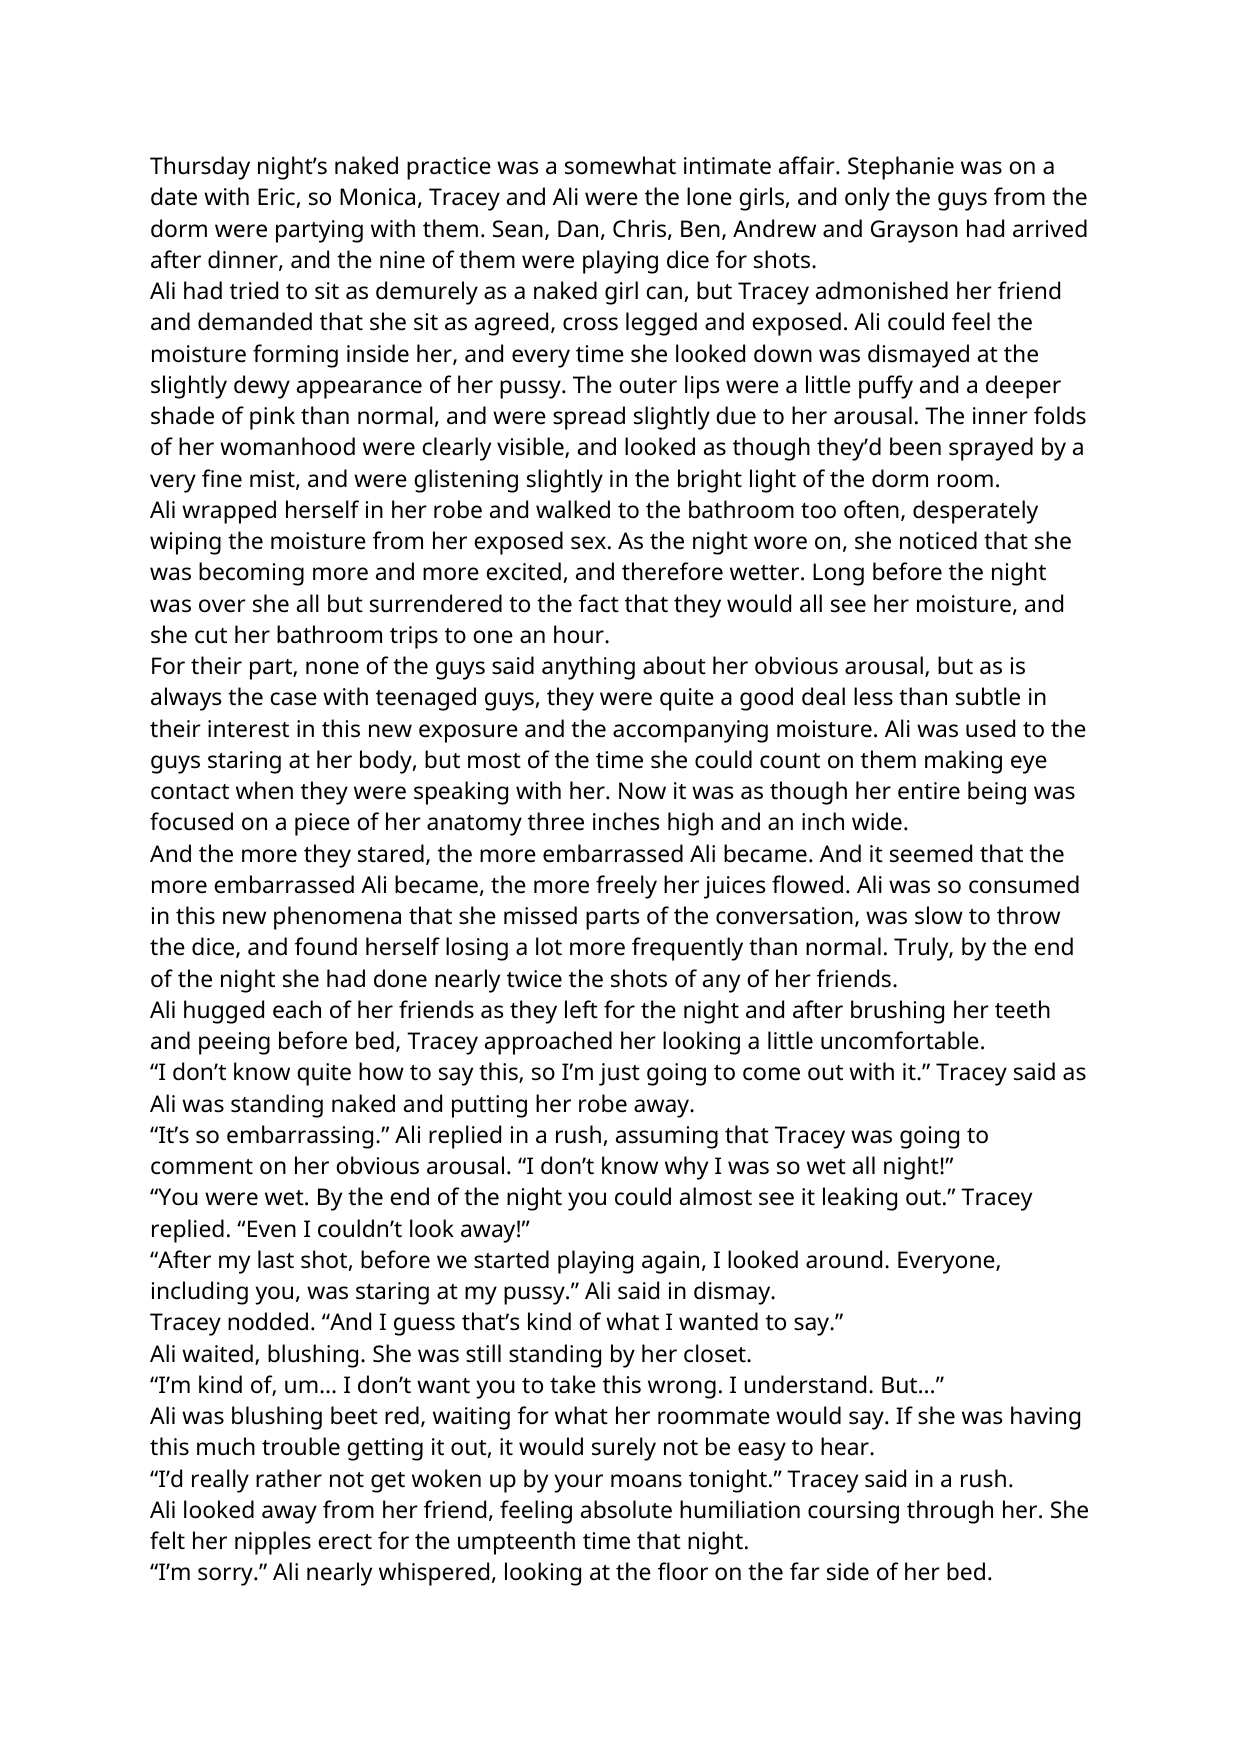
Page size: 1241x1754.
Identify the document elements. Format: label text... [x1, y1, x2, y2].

text “I’m kind of, um… I don’t want you to take this wrong. I understand. But…” [150, 1369, 1090, 1400]
text “I don’t know quite how to say this, so I’m just going to come out with it.” Tracey said as Ali was standing naked and putting her robe away. [150, 1056, 1090, 1119]
text Thursday night’s naked practice was a somewhat intimate affair. Stephanie was on a date with Eric, so Monica, Tracey and Ali were the lone girls, and only the guys from the dorm were partying with them. Sean, Dan, Chris, Ben, Andrew and Grayson had arrived after dinner, and the nine of them were playing dice for shots. [150, 150, 1090, 275]
text Ali was blushing beet red, waiting for what her roommate would say. If she was having this much trouble getting it out, it would surely not be easy to hear. [150, 1400, 1090, 1462]
text For their part, none of the guys said anything about her obvious arousal, but as is always the case with teenaged guys, they were quite a good deal less than subtle in their interest in this new exposure and the accompanying moisture. Ali was used to the guys staring at her body, but most of the time she could count on them making eye contact when they were speaking with her. Now it was as though her entire being was focused on a piece of her anatomy three inches high and an inch wide. [150, 650, 1090, 837]
text Ali waited, blushing. She was still standing by her closet. [150, 1337, 1090, 1369]
text And the more they stared, the more embarrassed Ali became. And it seemed that the more embarrassed Ali became, the more freely her juices flowed. Ali was so consumed in this new phenomena that she missed parts of the conversation, was slow to throw the dice, and found herself losing a lot more frequently than normal. Truly, by the end of the night she had done nearly twice the shots of any of her friends. [150, 837, 1090, 994]
text Tracey nodded. “And I guess that’s kind of what I wanted to say.” [150, 1306, 1090, 1337]
text “I’d really rather not get woken up by your moans tonight.” Tracey said in a rush. [150, 1462, 1090, 1494]
text Ali had tried to sit as demurely as a naked girl can, but Tracey admonished her friend and demanded that she sit as agreed, cross legged and exposed. Ali could feel the moisture forming inside her, and every time she looked down was dismayed at the slightly dewy appearance of her pussy. The outer lips were a little puffy and a deeper shade of pink than normal, and were spread slightly due to her arousal. The inner folds of her womanhood were clearly visible, and looked as though they’d been sprayed by a very fine mist, and were glistening slightly in the bright light of the dorm room. [150, 275, 1090, 494]
text “After my last shot, before we started playing again, I looked around. Everyone, including you, was staring at my pussy.” Ali said in dismay. [150, 1244, 1090, 1306]
text “You were wet. By the end of the night you could almost see it leaking out.” Tracey replied. “Even I couldn’t look away!” [150, 1181, 1090, 1244]
text Ali looked away from her friend, feeling absolute humiliation coursing through her. She felt her nipples erect for the umpteenth time that night. [150, 1494, 1090, 1556]
text Ali hugged each of her friends as they left for the night and after brushing her teeth and peeing before bed, Tracey approached her looking a little uncomfortable. [150, 994, 1090, 1056]
text “It’s so embarrassing.” Ali replied in a rush, assuming that Tracey was going to comment on her obvious arousal. “I don’t know why I was so wet all night!” [150, 1119, 1090, 1181]
text Ali wrapped herself in her robe and walked to the bathroom too often, desperately wiping the moisture from her exposed sex. As the night wore on, she noticed that she was becoming more and more excited, and therefore wetter. Long before the night was over she all but surrendered to the fact that they would all see her moisture, and she cut her bathroom trips to one an hour. [150, 494, 1090, 650]
text “I’m sorry.” Ali nearly whispered, looking at the floor on the far side of her bed. [150, 1556, 1090, 1587]
